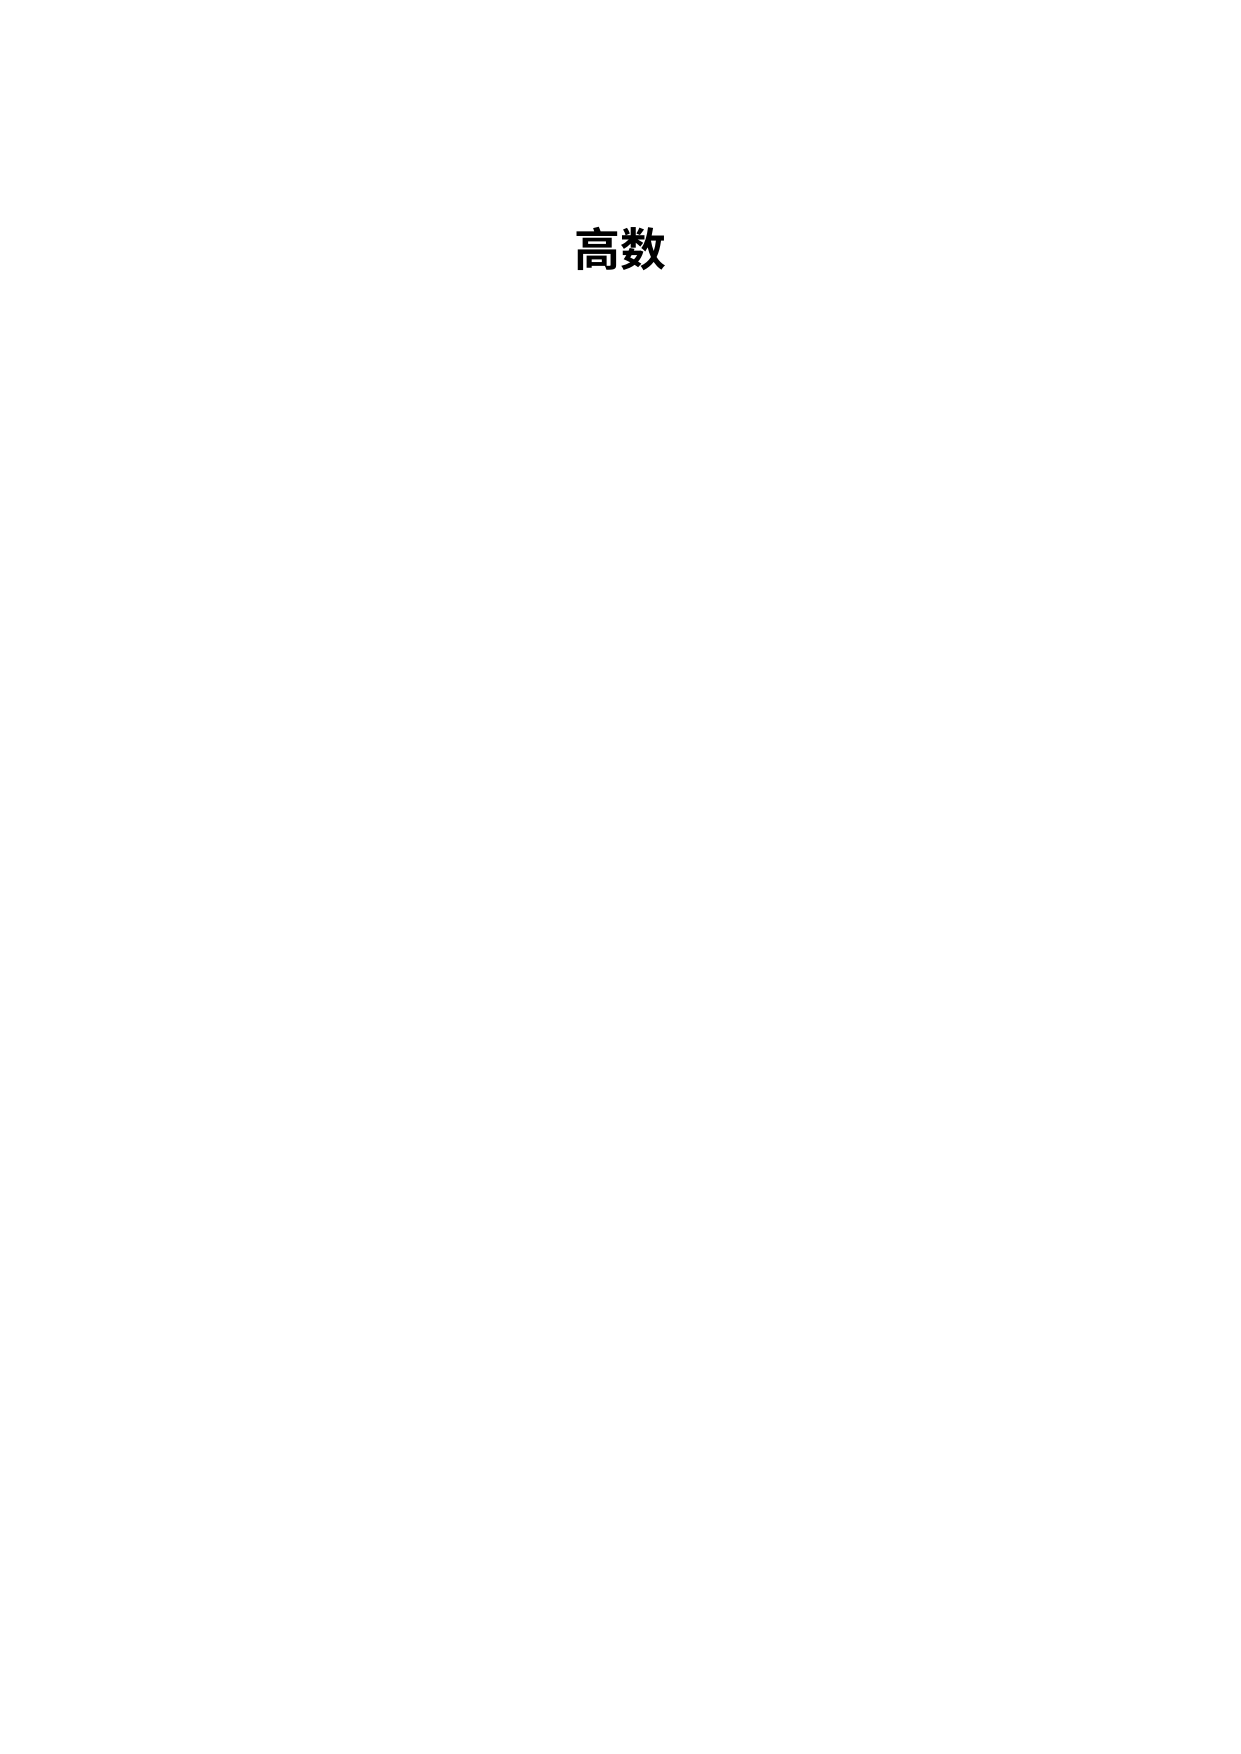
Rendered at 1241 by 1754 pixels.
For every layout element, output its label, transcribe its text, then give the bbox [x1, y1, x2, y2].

subtitle 高数 [187, 197, 1053, 295]
